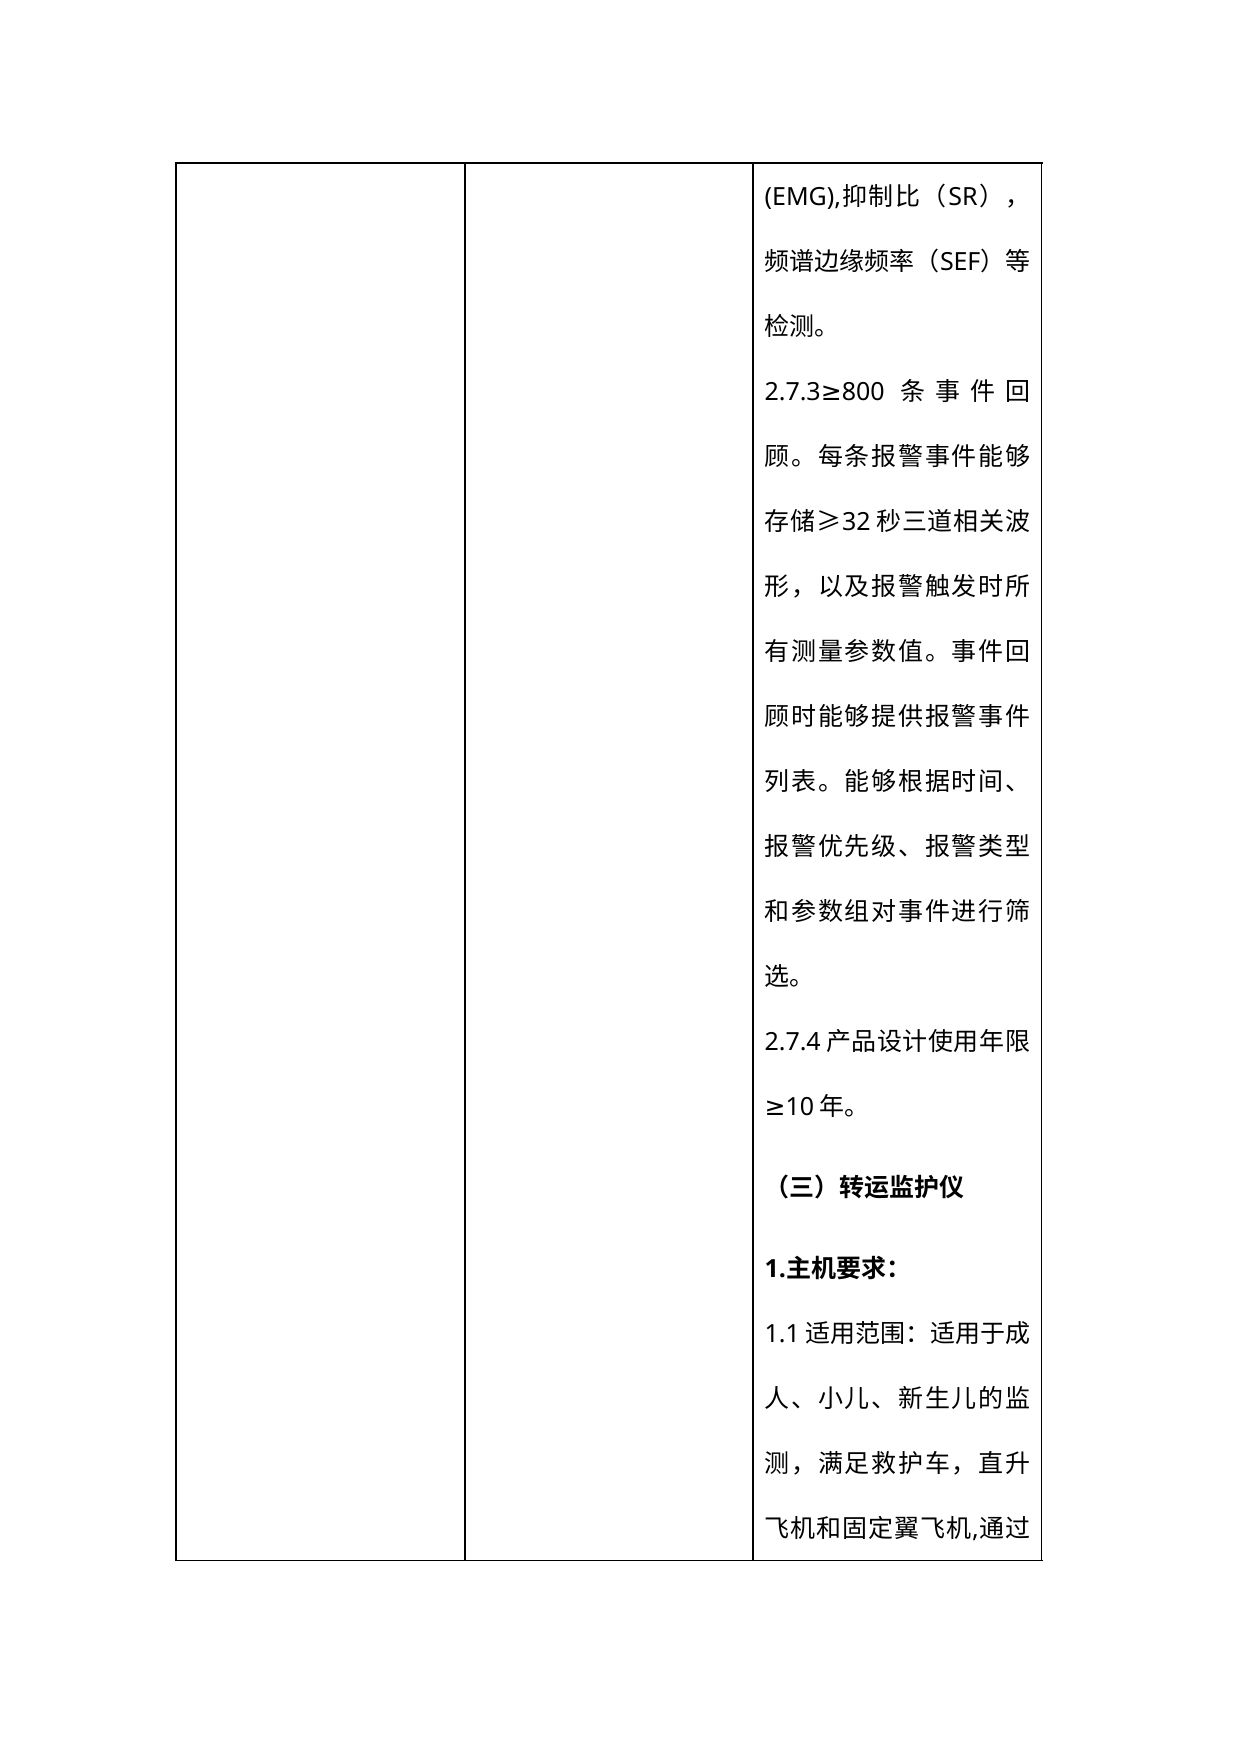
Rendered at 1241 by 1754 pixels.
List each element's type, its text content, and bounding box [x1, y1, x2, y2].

table_cell 2 [466, 164, 752, 1560]
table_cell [754, 164, 1041, 1560]
table_cell [177, 164, 464, 1560]
